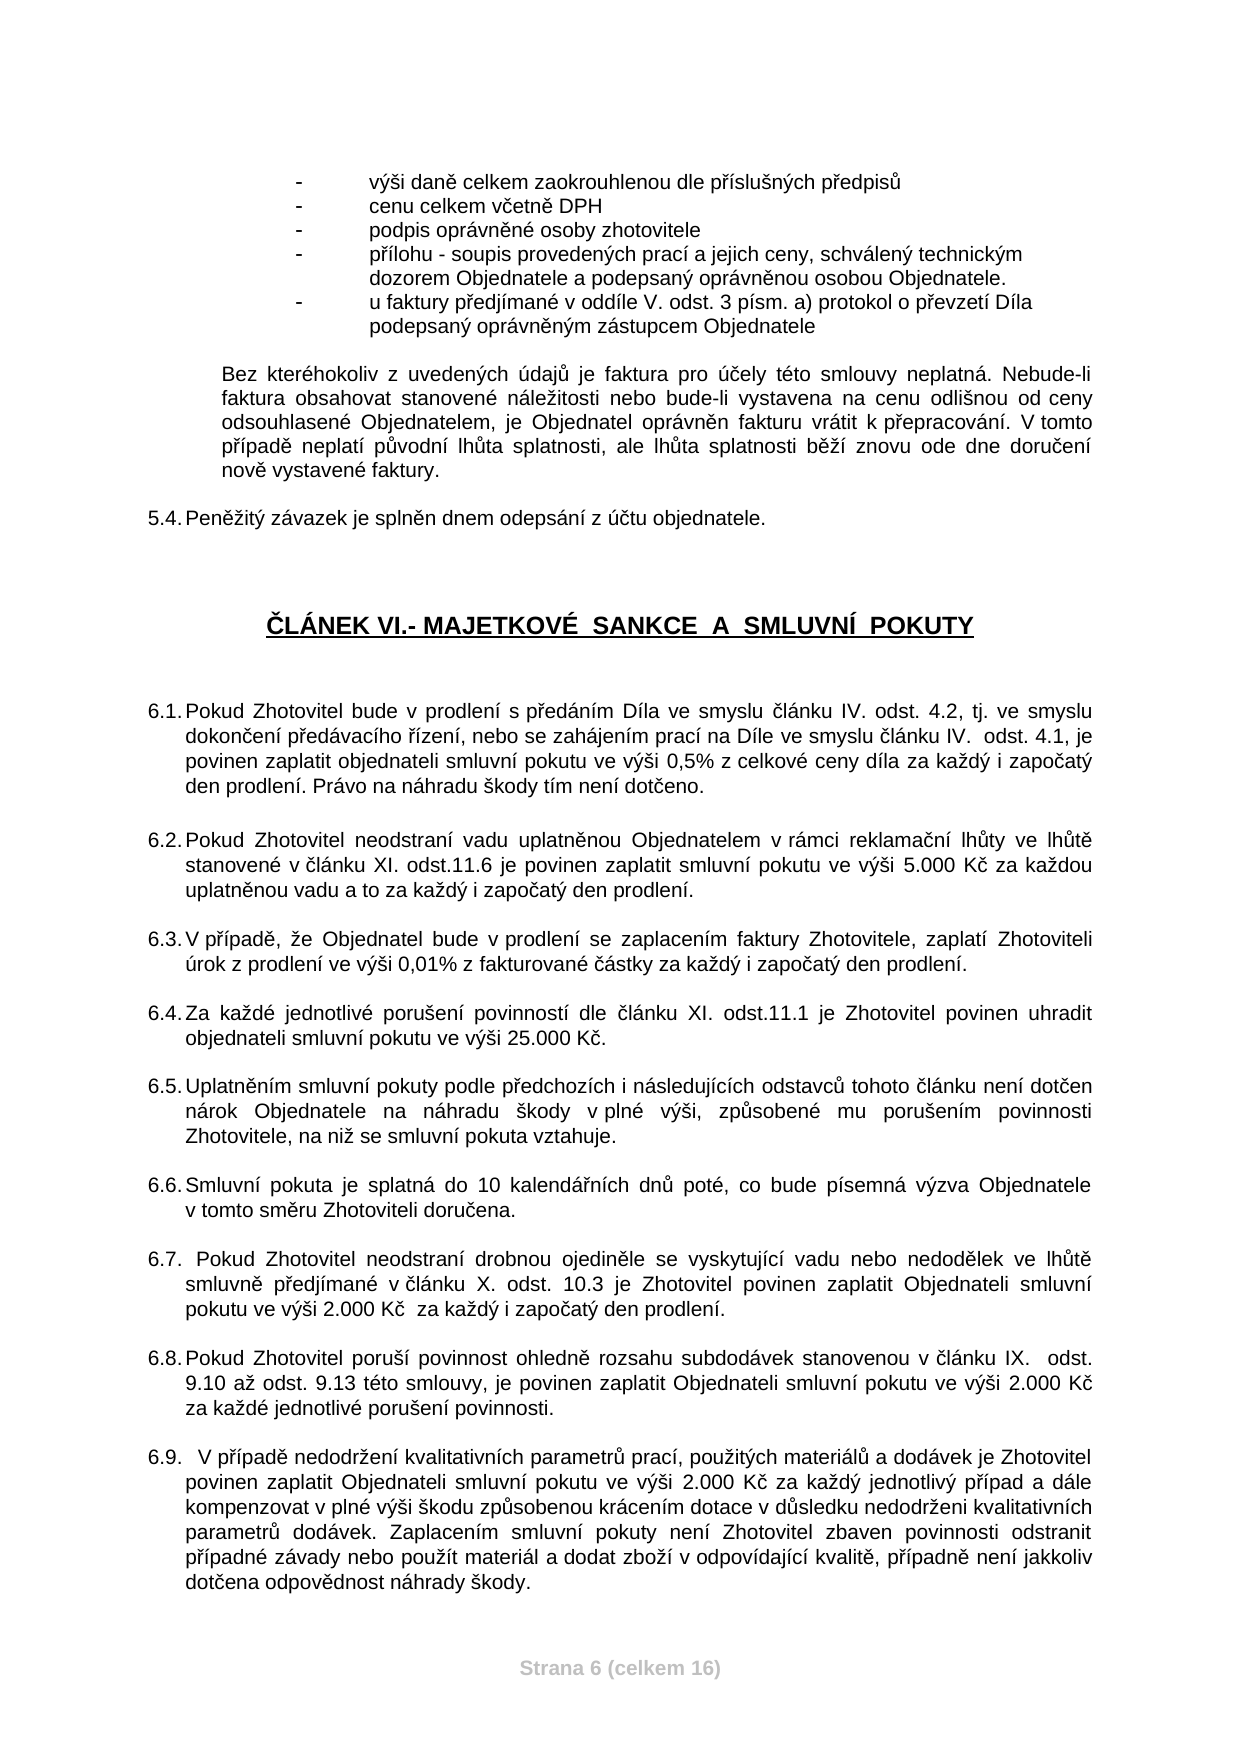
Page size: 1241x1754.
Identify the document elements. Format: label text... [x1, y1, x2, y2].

list Peněžitý závazek je splněn dnem odepsání z účtu objednatele. [148, 506, 1093, 530]
list cenu celkem včetně DPH [295, 194, 1093, 218]
text Bez kteréhokoliv z uvedených údajů je faktura pro účely této smlouvy neplatná. Nebude-li faktura obsahovat stanovené náležitosti nebo bude-li vystavena na cenu odlišnou od ceny odsouhlasené Objednatelem, je Objednatel oprávněn fakturu vrátit k přepracování. V tomto případě neplatí původní lhůta splatnosti, ale lhůta splatnosti běží znovu ode dne doručení nově vystavené faktury. [221, 362, 1093, 482]
list V případě, že Objednatel bude v prodlení se zaplacením faktury Zhotovitele, zaplatí Zhotoviteli úrok z prodlení ve výši 0,01% z fakturované částky za každý i započatý den prodlení. [148, 925, 1093, 975]
text ČLÁNEK VI.- MAJETKOVÉ SANKCE A SMLUVNÍ POKUTY [148, 611, 1093, 640]
list podpis oprávněné osoby zhotovitele [295, 218, 1093, 242]
list Pokud Zhotovitel poruší povinnost ohledně rozsahu subdodávek stanovenou v článku IX. odst. 9.10 až odst. 9.13 této smlouvy, je povinen zaplatit Objednateli smluvní pokutu ve výši 2.000 Kč za každé jednotlivé porušení povinnosti. [148, 1345, 1093, 1420]
list Pokud Zhotovitel neodstraní drobnou ojediněle se vyskytující vadu nebo nedodělek ve lhůtě smluvně předjímané v článku X. odst. 10.3 je Zhotovitel povinen zaplatit Objednateli smluvní pokutu ve výši 2.000 Kč za každý i započatý den prodlení. [148, 1246, 1093, 1321]
list Uplatněním smluvní pokuty podle předchozích i následujících odstavců tohoto článku není dotčen nárok Objednatele na náhradu škody v plné výši, způsobené mu porušením povinnosti Zhotovitele, na niž se smluvní pokuta vztahuje. [148, 1073, 1093, 1148]
list u faktury předjímané v oddíle V. odst. 3 písm. a) protokol o převzetí Díla podepsaný oprávněným zástupcem Objednatele [295, 290, 1093, 338]
list Pokud Zhotovitel bude v prodlení s předáním Díla ve smyslu článku IV. odst. 4.2, tj. ve smyslu dokončení předávacího řízení, nebo se zahájením prací na Díle ve smyslu článku IV. odst. 4.1, je povinen zaplatit objednateli smluvní pokutu ve výši 0,5% z celkové ceny díla za každý i započatý den prodlení. Právo na náhradu škody tím není dotčeno. [148, 698, 1093, 798]
list Pokud Zhotovitel neodstraní vadu uplatněnou Objednatelem v rámci reklamační lhůty ve lhůtě stanovené v článku XI. odst.11.6 je povinen zaplatit smluvní pokutu ve výši 5.000 Kč za každou uplatněnou vadu a to za každý i započatý den prodlení. [148, 826, 1093, 901]
list V případě nedodržení kvalitativních parametrů prací, použitých materiálů a dodávek je Zhotovitel povinen zaplatit Objednateli smluvní pokutu ve výši 2.000 Kč za každý jednotlivý případ a dále kompenzovat v plné výši škodu způsobenou krácením dotace v důsledku nedodrženi kvalitativních parametrů dodávek. Zaplacením smluvní pokuty není Zhotovitel zbaven povinnosti odstranit případné závady nebo použít materiál a dodat zboží v odpovídající kvalitě, případně není jakkoliv dotčena odpovědnost náhrady škody. [148, 1444, 1093, 1594]
list výši daně celkem zaokrouhlenou dle příslušných předpisů [295, 170, 1093, 194]
list Smluvní pokuta je splatná do 10 kalendářních dnů poté, co bude písemná výzva Objednatele v tomto směru Zhotoviteli doručena. [148, 1172, 1093, 1222]
list Za každé jednotlivé porušení povinností dle článku XI. odst.11.1 je Zhotovitel povinen uhradit objednateli smluvní pokutu ve výši 25.000 Kč. [148, 999, 1093, 1049]
list přílohu - soupis provedených prací a jejich ceny, schválený technickým dozorem Objednatele a podepsaný oprávněnou osobou Objednatele. [295, 242, 1093, 290]
